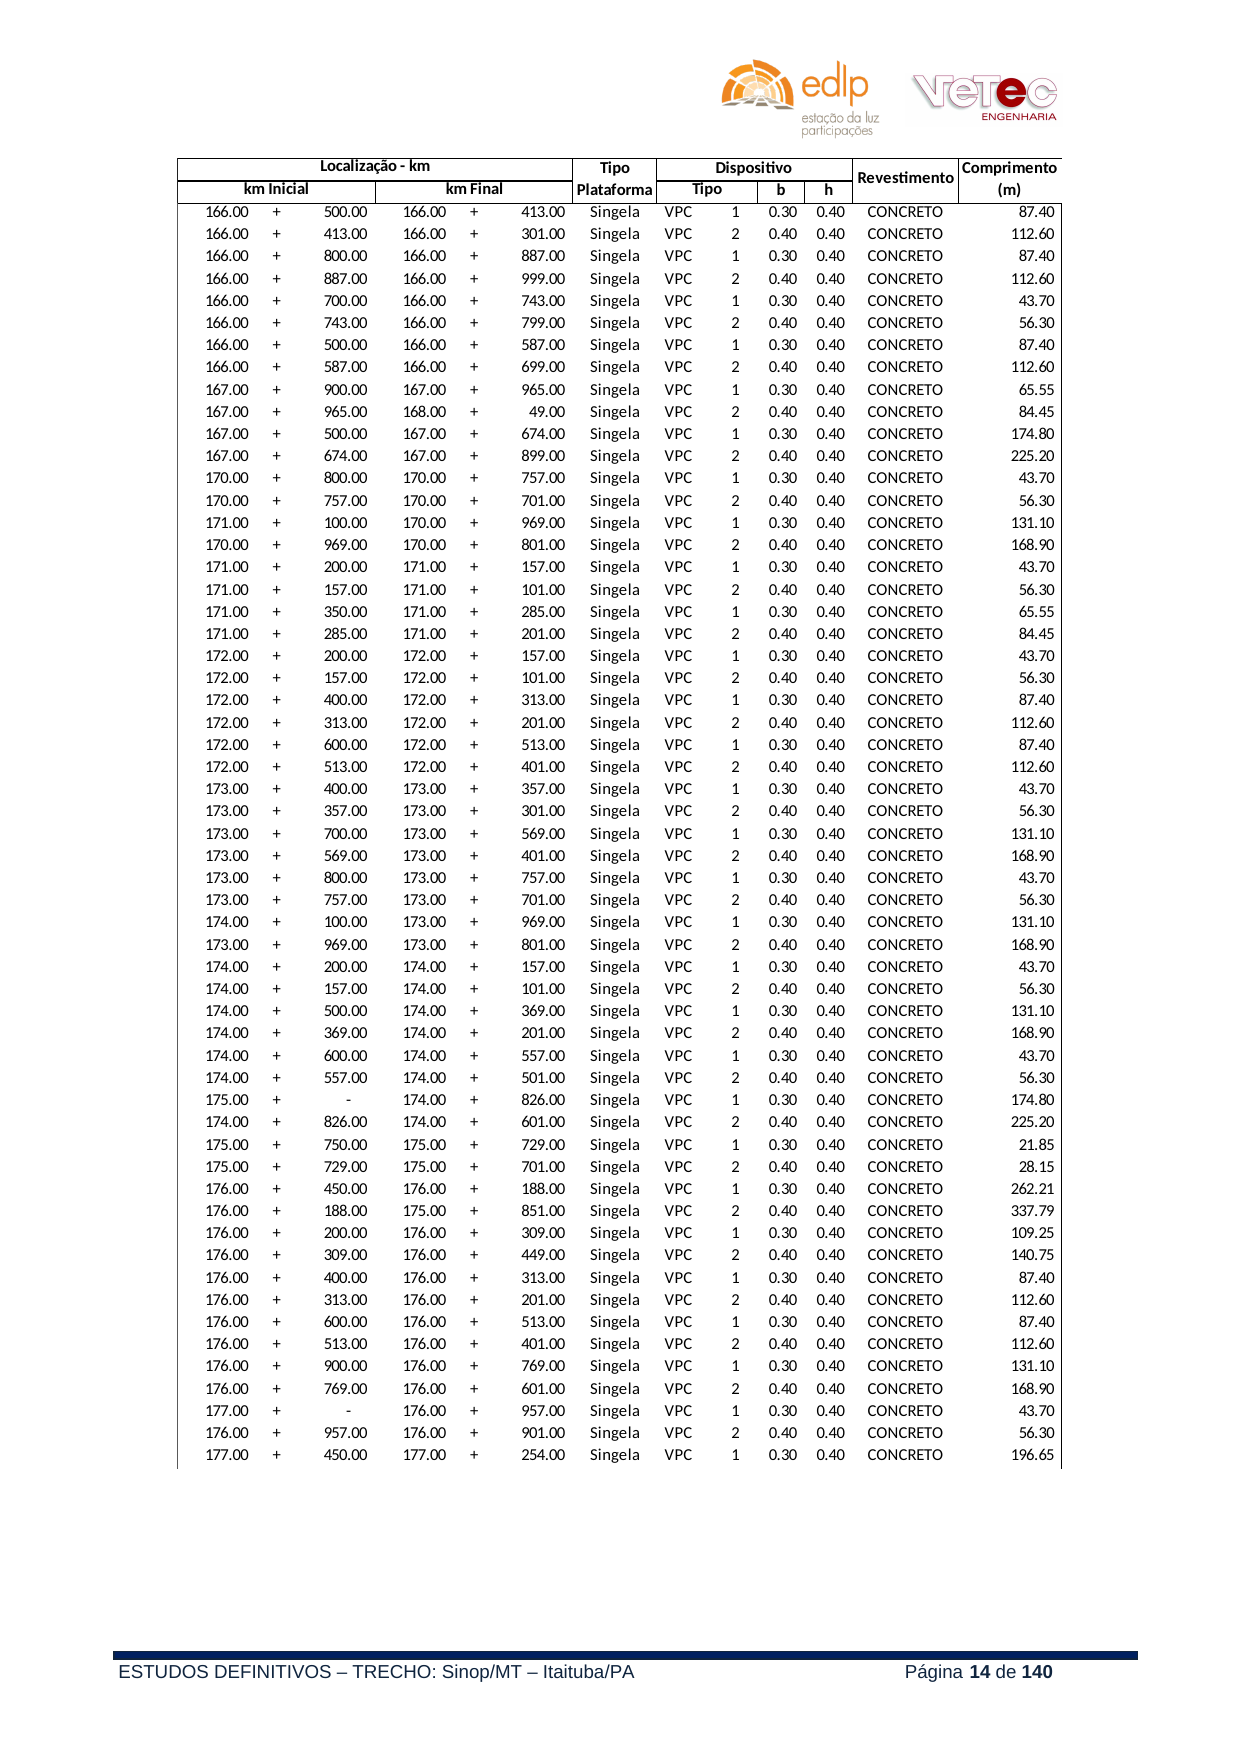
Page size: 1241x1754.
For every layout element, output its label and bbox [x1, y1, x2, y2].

picture [904, 73, 1064, 127]
picture [700, 27, 893, 158]
